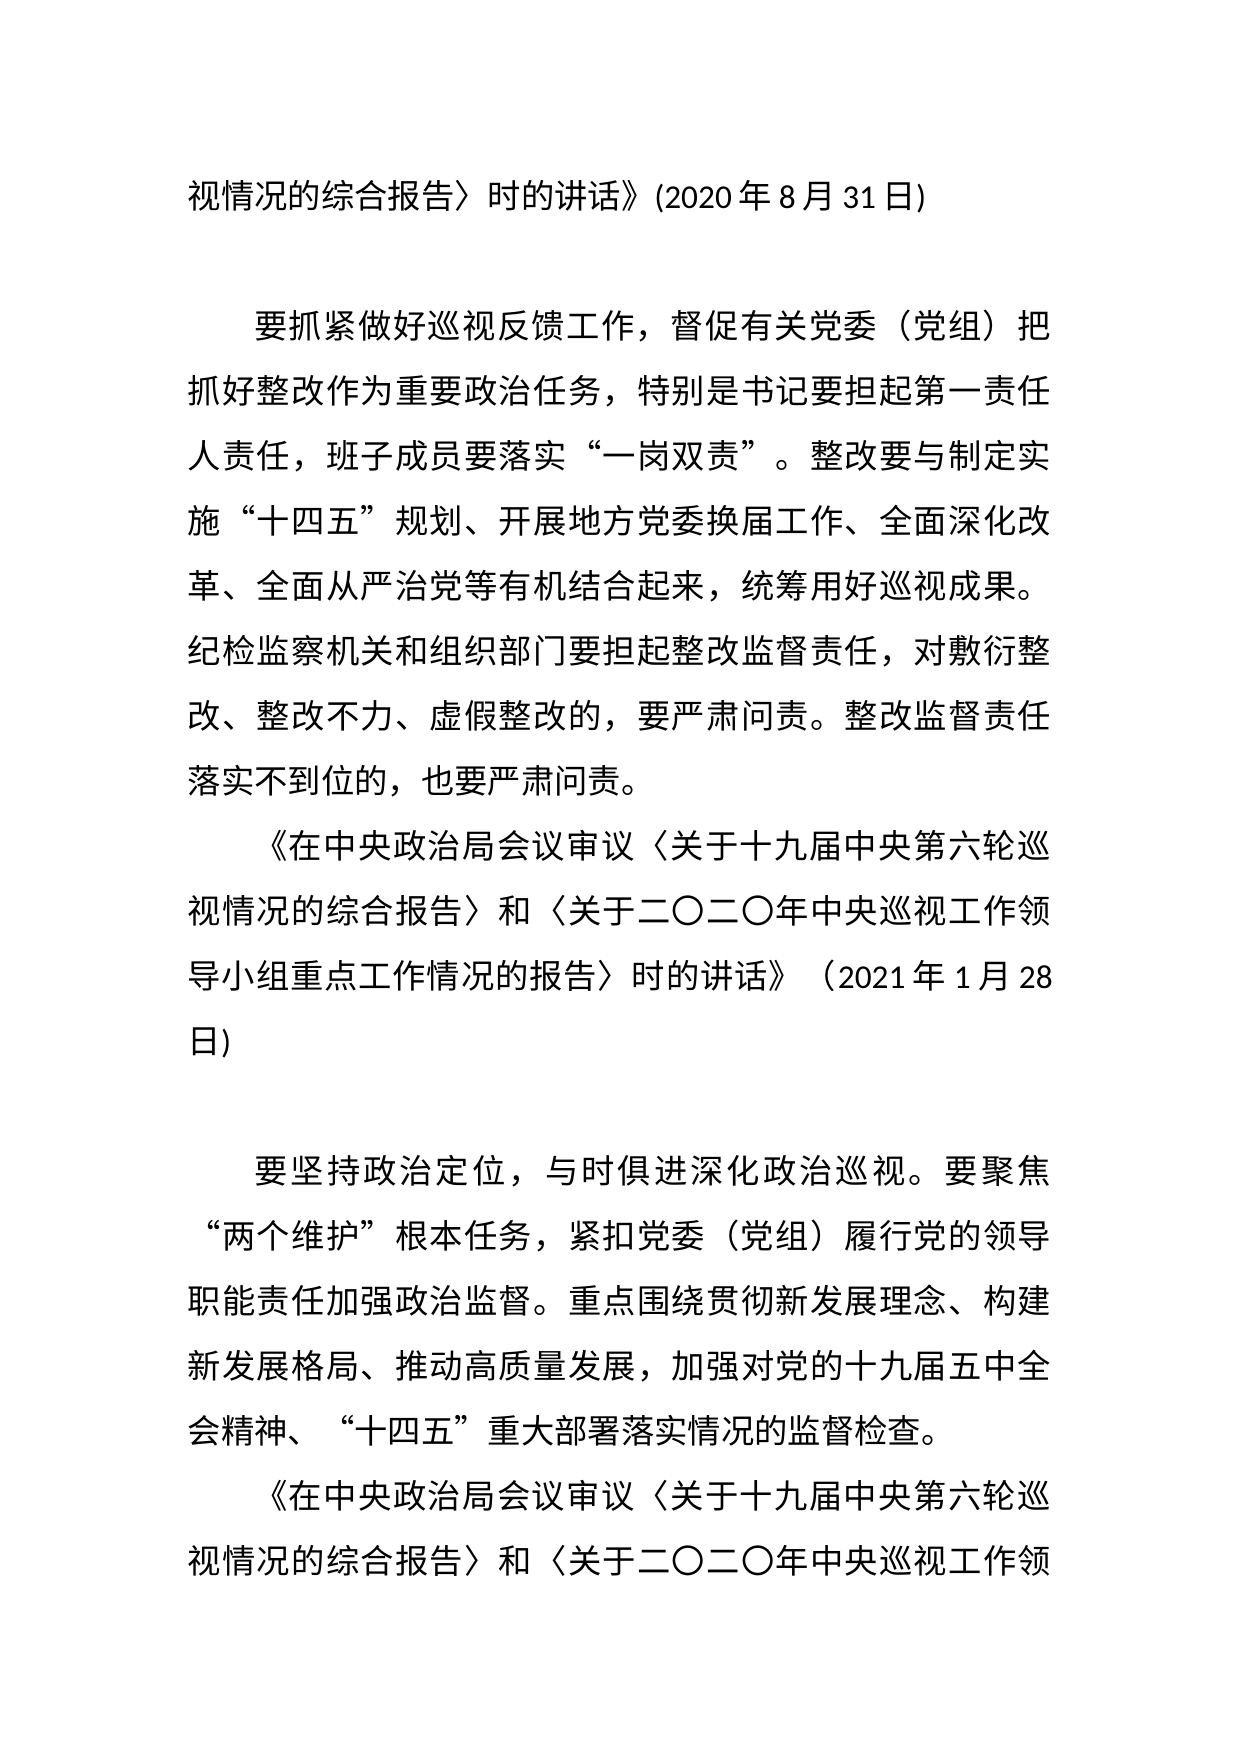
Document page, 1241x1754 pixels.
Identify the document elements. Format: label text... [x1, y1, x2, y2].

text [187, 1462, 1053, 1592]
text 要坚持政治定位，与时俱进深化政治巡视。要聚焦“两个维护”根本任务，紧扣党委（党组）履行党的领导职能责任加强政治监督。重点围绕贯彻新发展理念、构建新发展格局、推动高质量发展，加强对党的十九届五中全会精神、“十四五”重大部署落实情况的监督检查。 [187, 1137, 1053, 1462]
text 要抓紧做好巡视反馈工作，督促有关党委（党组）把抓好整改作为重要政治任务，特别是书记要担起第一责任人责任，班子成员要落实“一岗双责”。整改要与制定实施“十四五”规划、开展地方党委换届工作、全面深化改革、全面从严治党等有机结合起来，统筹用好巡视成果。纪检监察机关和组织部门要担起整改监督责任，对敷衍整改、整改不力、虚假整改的，要严肃问责。整改监督责任落实不到位的，也要严肃问责。 [187, 292, 1053, 812]
text 《在中央政治局会议审议〈关于十九届中央第六轮巡视情况的综合报告〉和〈关于二〇二〇年中央巡视工作领导小组重点工作情况的报告〉时的讲话》（2021年1月28日) [187, 812, 1053, 1072]
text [187, 162, 1053, 227]
